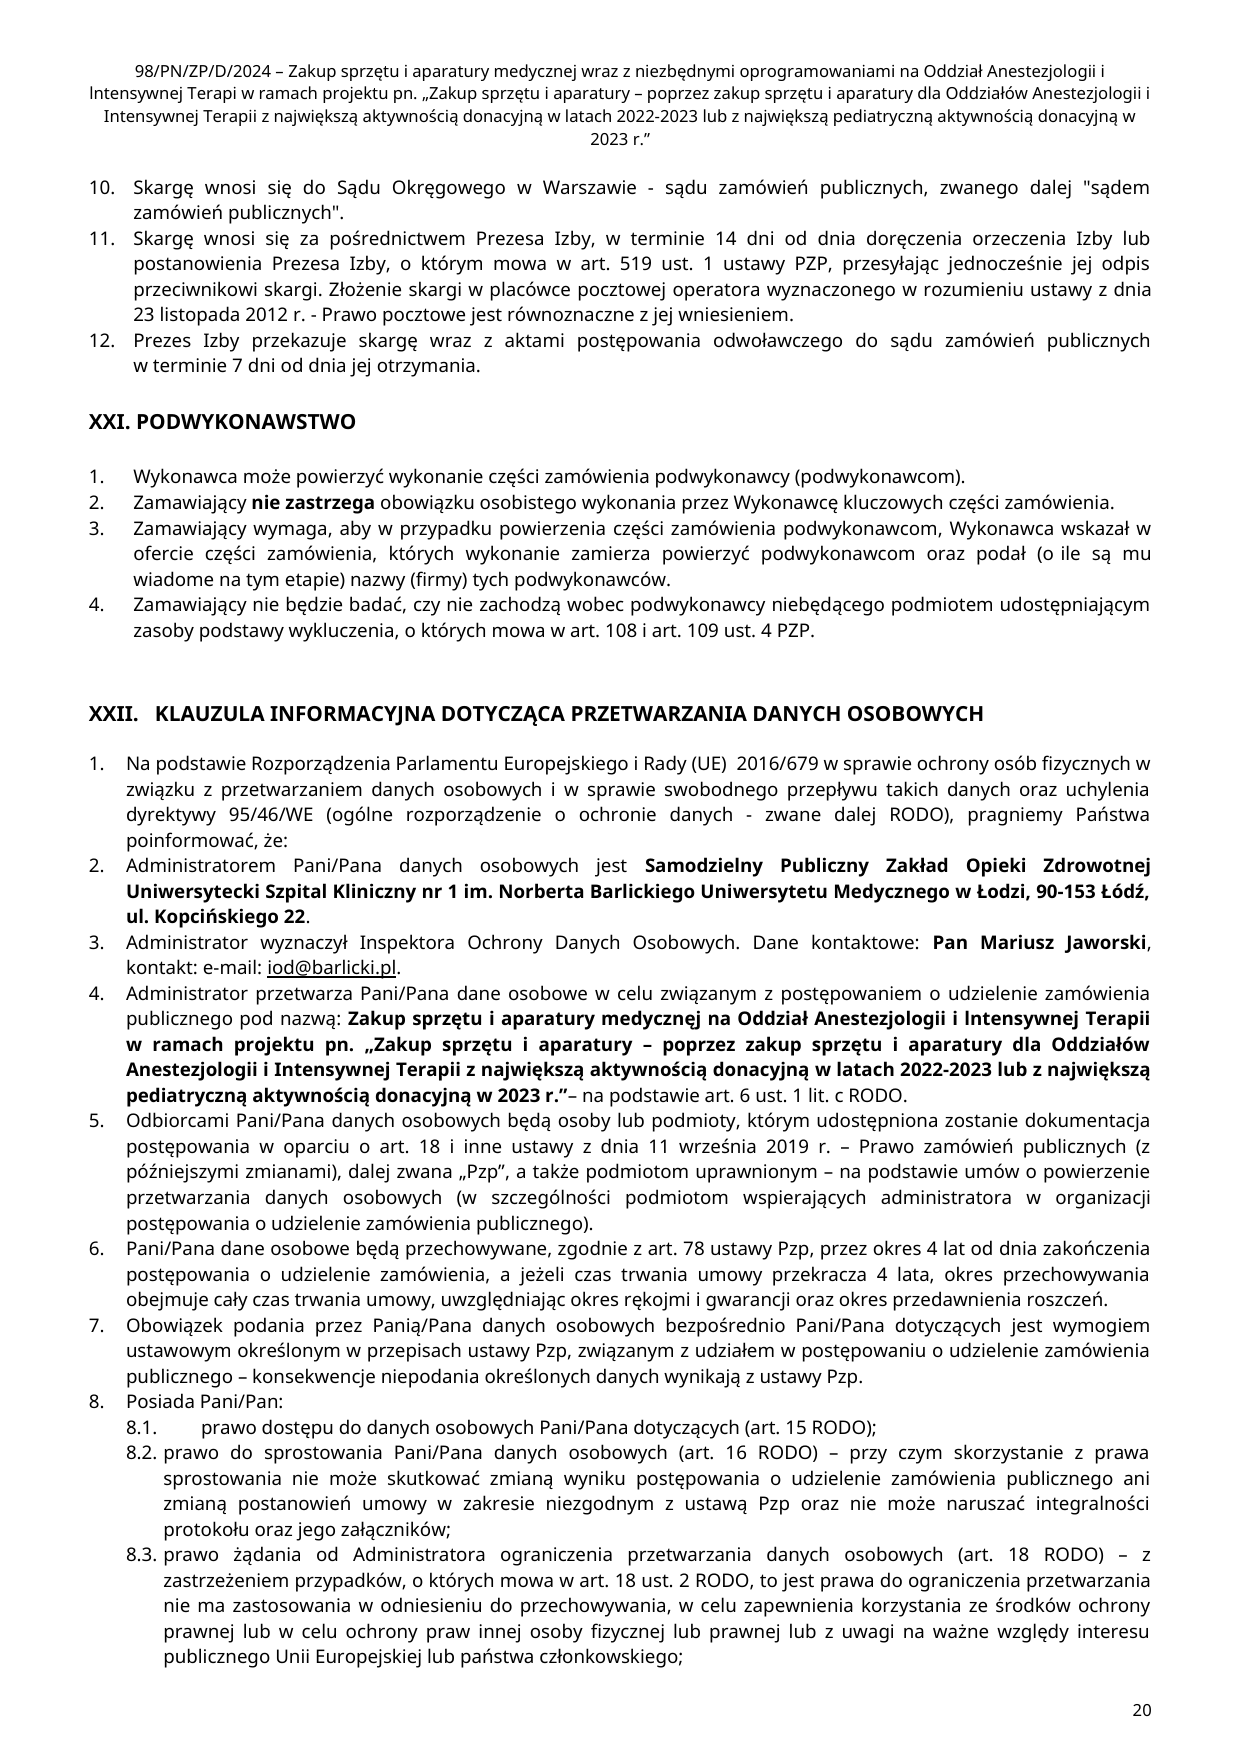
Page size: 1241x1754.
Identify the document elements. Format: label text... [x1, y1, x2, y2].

list Administrator wyznaczył Inspektora Ochrony Danych Osobowych. Dane kontaktowe: Pan Mariusz Jaworski, kontakt: e-mail: iod@barlicki.pl. [89, 929, 1152, 980]
text XXI. PODWYKONAWSTWO [89, 407, 1152, 435]
list Administrator przetwarza Pani/Pana dane osobowe w celu związanym z postępowaniem o udzielenie zamówienia publicznego pod nazwą: Zakup sprzętu i aparatury medycznęj na Oddział Anestezjologii i lntensywnej Terapii w ramach projektu pn. „Zakup sprzętu i aparatury – poprzez zakup sprzętu i aparatury dla Oddziałów Anestezjologii i Intensywnej Terapii z największą aktywnością donacyjną w latach 2022-2023 lub z największą pediatryczną aktywnością donacyjną w 2023 r.”– na podstawie art. 6 ust. 1 lit. c RODO. [89, 980, 1152, 1108]
list Pani/Pana dane osobowe będą przechowywane, zgodnie z art. 78 ustawy Pzp, przez okres 4 lat od dnia zakończenia postępowania o udzielenie zamówienia, a jeżeli czas trwania umowy przekracza 4 lata, okres przechowywania obejmuje cały czas trwania umowy, uwzględniając okres rękojmi i gwarancji oraz okres przedawnienia roszczeń. [89, 1235, 1152, 1312]
list prawo do sprostowania Pani/Pana danych osobowych (art. 16 RODO) – przy czym skorzystanie z prawa sprostowania nie może skutkować zmianą wyniku postępowania o udzielenie zamówienia publicznego ani zmianą postanowień umowy w zakresie niezgodnym z ustawą Pzp oraz nie może naruszać integralności protokołu oraz jego załączników; [126, 1439, 1152, 1542]
text XXII. KLAUZULA INFORMACYJNA DOTYCZĄCA PRZETWARZANIA DANYCH OSOBOWYCH [89, 699, 1152, 728]
list Prezes Izby przekazuje skargę wraz z aktami postępowania odwoławczego do sądu zamówień publicznych w terminie 7 dni od dnia jej otrzymania. [89, 327, 1152, 378]
list Na podstawie Rozporządzenia Parlamentu Europejskiego i Rady (UE) 2016/679 w sprawie ochrony osób fizycznych w związku z przetwarzaniem danych osobowych i w sprawie swobodnego przepływu takich danych oraz uchylenia dyrektywy 95/46/WE (ogólne rozporządzenie o ochronie danych - zwane dalej RODO), pragniemy Państwa poinformować, że: [89, 751, 1152, 853]
list prawo żądania od Administratora ograniczenia przetwarzania danych osobowych (art. 18 RODO) – z zastrzeżeniem przypadków, o których mowa w art. 18 ust. 2 RODO, to jest prawa do ograniczenia przetwarzania nie ma zastosowania w odniesieniu do przechowywania, w celu zapewnienia korzystania ze środków ochrony prawnej lub w celu ochrony praw innej osoby fizycznej lub prawnej lub z uwagi na ważne względy interesu publicznego Unii Europejskiej lub państwa członkowskiego; [126, 1542, 1152, 1669]
list Posiada Pani/Pan: [89, 1388, 1152, 1414]
list Administratorem Pani/Pana danych osobowych jest Samodzielny Publiczny Zakład Opieki Zdrowotnej Uniwersytecki Szpital Kliniczny nr 1 im. Norberta Barlickiego Uniwersytetu Medycznego w Łodzi, 90-153 Łódź, ul. Kopcińskiego 22. [89, 853, 1152, 929]
list Zamawiający nie będzie badać, czy nie zachodzą wobec podwykonawcy niebędącego podmiotem udostępniającym zasoby podstawy wykluczenia, o których mowa w art. 108 i art. 109 ust. 4 PZP. [89, 591, 1152, 642]
list Wykonawca może powierzyć wykonanie części zamówienia podwykonawcy (podwykonawcom). [89, 464, 1152, 489]
list Zamawiający wymaga, aby w przypadku powierzenia części zamówienia podwykonawcom, Wykonawca wskazał w ofercie części zamówienia, których wykonanie zamierza powierzyć podwykonawcom oraz podał (o ile są mu wiadome na tym etapie) nazwy (firmy) tych podwykonawców. [89, 515, 1152, 591]
list Skargę wnosi się do Sądu Okręgowego w Warszawie - sądu zamówień publicznych, zwanego dalej "sądem zamówień publicznych". [89, 174, 1152, 225]
list Obowiązek podania przez Panią/Pana danych osobowych bezpośrednio Pani/Pana dotyczących jest wymogiem ustawowym określonym w przepisach ustawy Pzp, związanym z udziałem w postępowaniu o udzielenie zamówienia publicznego – konsekwencje niepodania określonych danych wynikają z ustawy Pzp. [89, 1312, 1152, 1388]
list Zamawiający nie zastrzega obowiązku osobistego wykonania przez Wykonawcę kluczowych części zamówienia. [89, 489, 1152, 515]
list prawo dostępu do danych osobowych Pani/Pana dotyczących (art. 15 RODO); [126, 1414, 1152, 1439]
list Odbiorcami Pani/Pana danych osobowych będą osoby lub podmioty, którym udostępniona zostanie dokumentacja postępowania w oparciu o art. 18 i inne ustawy z dnia 11 września 2019 r. – Prawo zamówień publicznych (z późniejszymi zmianami), dalej zwana „Pzp”, a także podmiotom uprawnionym – na podstawie umów o powierzenie przetwarzania danych osobowych (w szczególności podmiotom wspierających administratora w organizacji postępowania o udzielenie zamówienia publicznego). [89, 1108, 1152, 1235]
list Skargę wnosi się za pośrednictwem Prezesa Izby, w terminie 14 dni od dnia doręczenia orzeczenia Izby lub postanowienia Prezesa Izby, o którym mowa w art. 519 ust. 1 ustawy PZP, przesyłając jednocześnie jej odpis przeciwnikowi skargi. Złożenie skargi w placówce pocztowej operatora wyznaczonego w rozumieniu ustawy z dnia 23 listopada 2012 r. - Prawo pocztowe jest równoznaczne z jej wniesieniem. [89, 225, 1152, 327]
